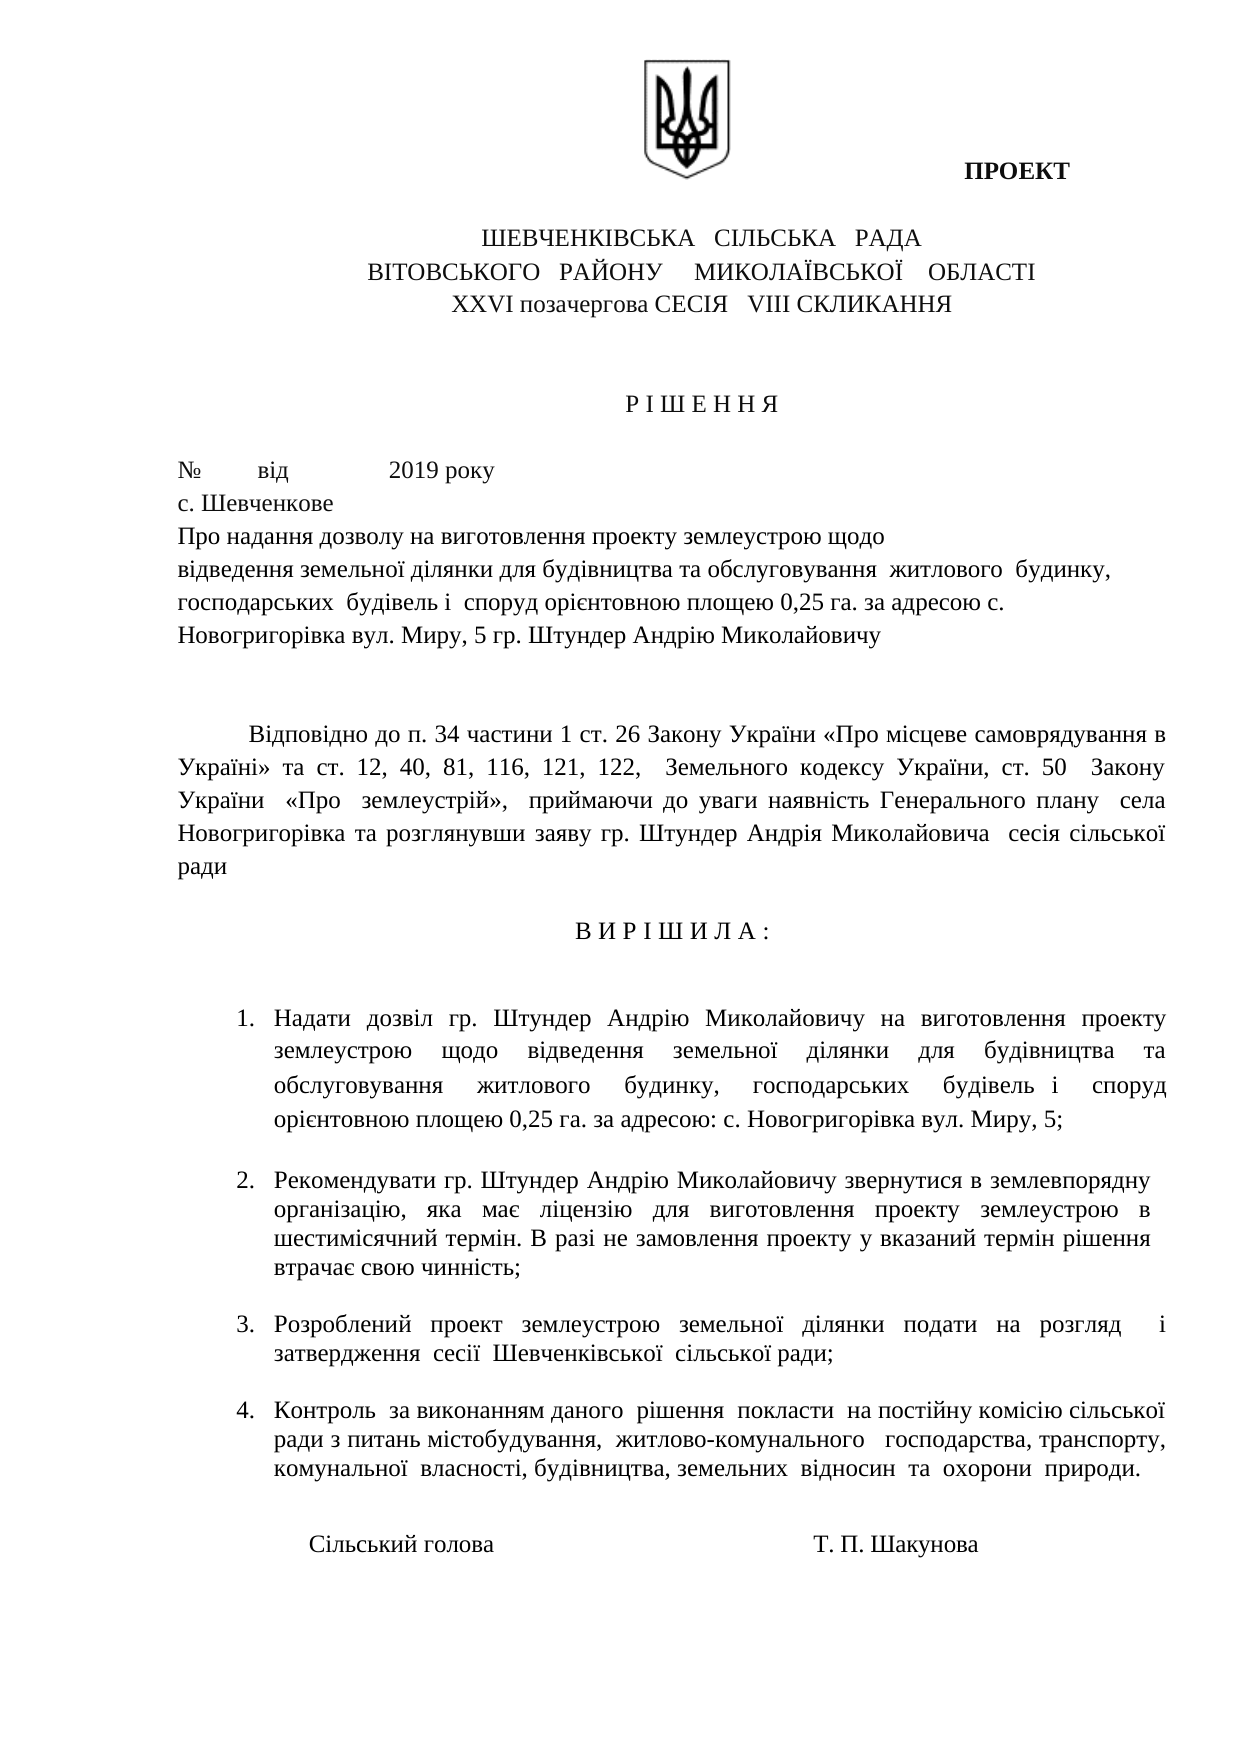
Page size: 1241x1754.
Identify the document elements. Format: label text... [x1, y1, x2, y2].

text ШЕВЧЕНКІВСЬКА СІЛЬСЬКА РАДА ВІТОВСЬКОГО РАЙОНУ МИКОЛАЇВСЬКОЇ ОБЛАСТІ ХХVІ позачергова СЕСІЯ VІІІ СКЛИКАННЯ [236, 223, 1167, 318]
text № від 2019 року [177, 455, 1167, 483]
list Надати дозвіл гр. Штундер Андрію Миколайовичу на виготовлення проекту землеустрою щодо відведення земельної ділянки для будівництва та обслуговування житлового будинку, господарських будівель і споруд орієнтовною площею 0,25 га. за адресою: с. Новогригорівка вул. Миру, 5; [236, 1003, 1167, 1132]
list Розроблений проект землеустрою земельної ділянки подати на розгляд і затвердження сесії Шевченківської сільської ради; [236, 1309, 1167, 1367]
list Контроль за виконанням даного рішення покласти на постійну комісію сільської ради з питань містобудування, житлово-комунального господарства, транспорту, комунальної власності, будівництва, земельних відносин та охорони природи. [236, 1395, 1167, 1482]
text Відповідно до п. 34 частини 1 ст. 26 Закону України «Про місцеве самоврядування в Україні» та ст. 12, 40, 81, 116, 121, 122, Земельного кодексу України, ст. 50 Закону України «Про землеустрій», приймаючи до уваги наявність Генерального плану села Новогригорівка та розглянувши заяву гр. Штундер Андрія Миколайовича сесія сільської ради [177, 719, 1167, 880]
text ПРОЕКТ [177, 59, 1167, 185]
list Рекомендувати гр. Штундер Андрію Миколайовичу звернутися в землевпорядну організацію, яка має ліцензію для виготовлення проекту землеустрою в шестимісячний термін. В разі не замовлення проекту у вказаний термін рішення втрачає свою чинність; [236, 1165, 1152, 1280]
picture [643, 59, 731, 180]
text с. Шевченкове [177, 488, 1167, 516]
text ВИРІШИЛА: [177, 917, 1167, 946]
text Про надання дозволу на виготовлення проекту землеустрою щодо [177, 521, 1167, 549]
text відведення земельної ділянки для будівництва та обслуговування житлового будинку, господарських будівель і споруд орієнтовною площею 0,25 га. за адресою с. Новогригорівка вул. Миру, 5 гр. Штундер Андрію Миколайовичу [177, 554, 1167, 648]
text Р І Ш Е Н Н Я [236, 389, 1167, 417]
text Сільський голова Т. П. Шакунова [177, 1529, 1167, 1558]
